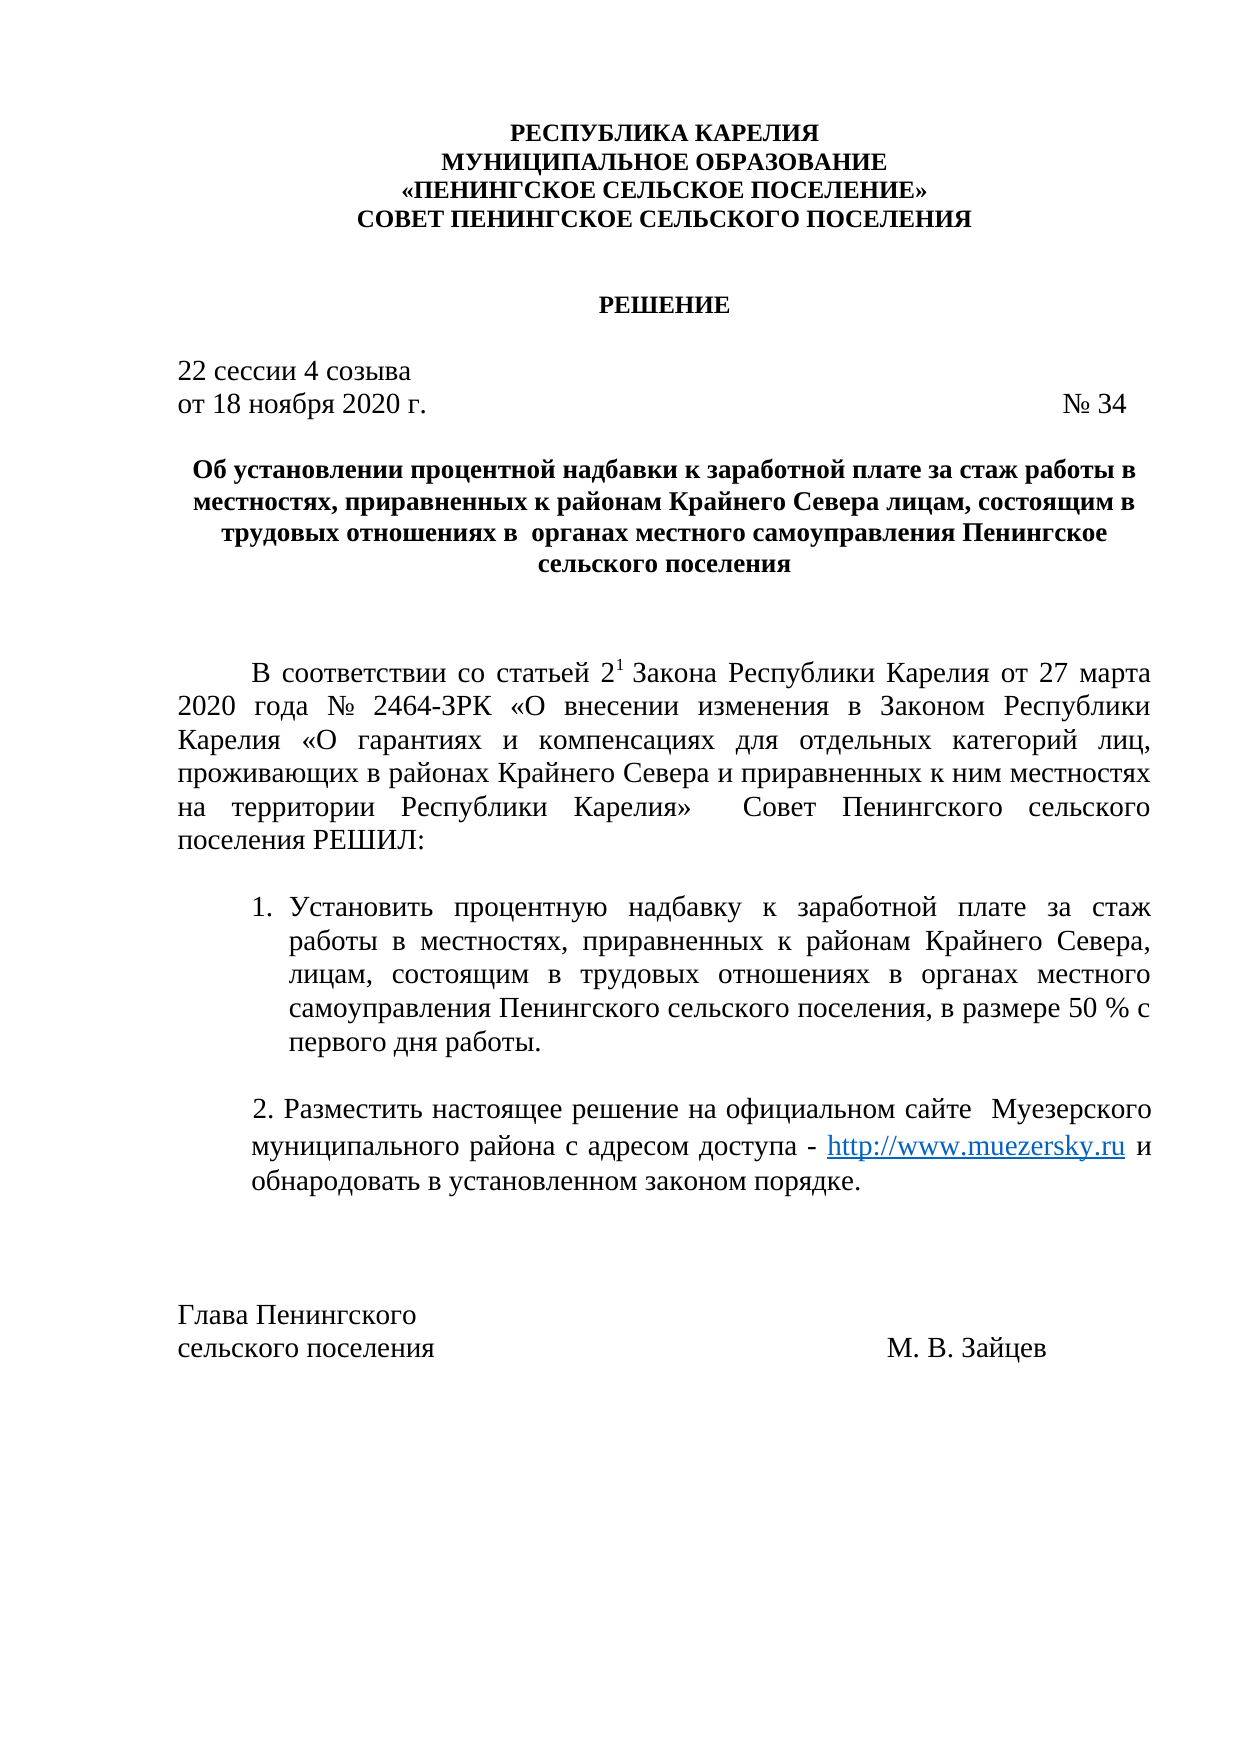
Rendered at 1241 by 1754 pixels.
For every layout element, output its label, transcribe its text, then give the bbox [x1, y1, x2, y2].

text РЕШЕНИЕ [177, 291, 1152, 319]
text Глава Пенингского [177, 1297, 1152, 1330]
text РЕСПУБЛИКА КАРЕЛИЯ [177, 118, 1152, 147]
text Об установлении процентной надбавки к заработной плате за стаж работы в местностях, приравненных к районам Крайнего Севера лицам, состоящим в трудовых отношениях в органах местного самоуправления Пенингское сельского поселения [177, 453, 1152, 578]
text от 18 ноября 2020 г. № 34 [177, 386, 1152, 420]
text 22 сессии 4 созыва [177, 353, 1152, 386]
text 2. Разместить настоящее решение на официальном сайте Муезерского муниципального района с адресом доступа - http://www.muezersky.ru и обнародовать в установленном законом порядке. [251, 1091, 1152, 1196]
text МУНИЦИПАЛЬНОЕ ОБРАЗОВАНИЕ [177, 147, 1152, 176]
text «ПЕНИНГСКОЕ СЕЛЬСКОЕ ПОСЕЛЕНИЕ» [177, 176, 1152, 204]
list Установить процентную надбавку к заработной плате за стаж работы в местностях, приравненных к районам Крайнего Севера, лицам, состоящим в трудовых отношениях в органах местного самоуправления Пенингского сельского поселения, в размере 50 % с первого дня работы. [251, 889, 1152, 1057]
text СОВЕТ ПЕНИНГСКОЕ СЕЛЬСКОГО ПОСЕЛЕНИЯ [177, 204, 1152, 233]
text сельского поселения М. В. Зайцев [177, 1330, 1152, 1364]
text В соответствии со статьей 21 Закона Республики Карелия от 27 марта 2020 года № 2464-ЗРК «О внесении изменения в Законом Республики Карелия «О гарантиях и компенсациях для отдельных категорий лиц, проживающих в районах Крайнего Севера и приравненных к ним местностях на территории Республики Карелия» Совет Пенингского сельского поселения РЕШИЛ: [177, 655, 1152, 856]
